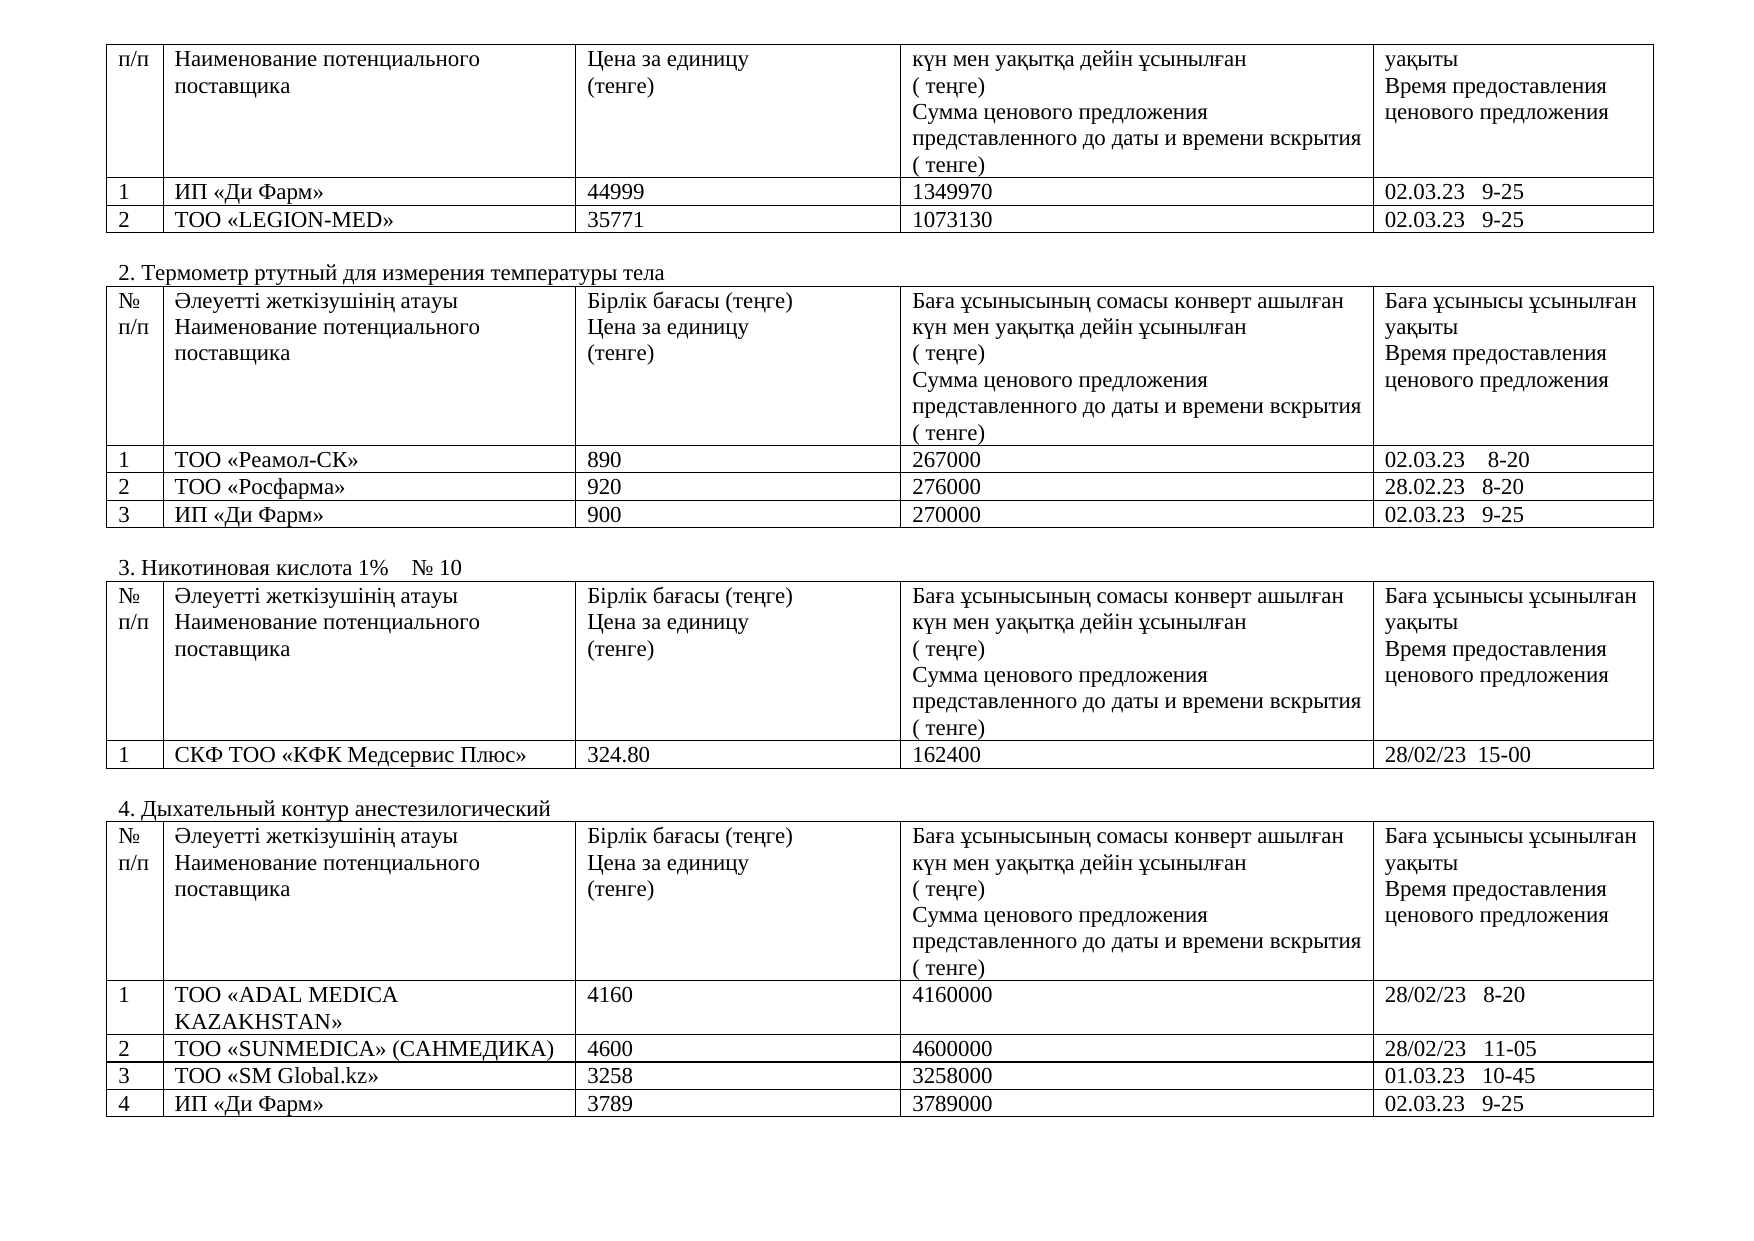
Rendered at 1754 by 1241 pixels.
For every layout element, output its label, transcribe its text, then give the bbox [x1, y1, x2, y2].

table_cell 02.03.23 9-25 [1374, 501, 1653, 527]
table_header № п/п [107, 582, 163, 740]
table_cell ИП «Ди Фарм» [164, 178, 575, 204]
table_header Бірлік бағасы (теңге) Цена за единицу (тенге) [576, 582, 900, 740]
table_cell 162400 [901, 741, 1373, 767]
table_header Баға ұсынысы ұсынылған уақыты Время предоставления ценового предложения [1374, 582, 1653, 740]
table_cell 4160000 [901, 981, 1373, 1034]
table_header № п/п [107, 45, 163, 177]
table_cell 3789000 [901, 1090, 1373, 1116]
table_cell 1 [107, 981, 163, 1034]
table_cell ИП «Ди Фарм» [164, 501, 575, 527]
table_cell 3 [107, 501, 163, 527]
table_cell 02.03.23 9-25 [1374, 206, 1653, 232]
table_cell 4600 [576, 1035, 900, 1061]
table_cell 1349970 [901, 178, 1373, 204]
table_header Баға ұсынысы ұсынылған уақыты Время предоставления ценового предложения [1374, 287, 1653, 445]
table_header № п/п [107, 822, 163, 980]
table_header Әлеуетті жеткізушінің атауы Наименование потенциального поставщика [164, 582, 575, 740]
table_cell 2 [107, 1035, 163, 1061]
table_cell 324.80 [576, 741, 900, 767]
table_cell 4 [107, 1090, 163, 1116]
table_header Бірлік бағасы (теңге) Цена за единицу (тенге) [576, 287, 900, 445]
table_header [1374, 45, 1653, 177]
table_cell ТОО «SM Global.kz» [164, 1063, 575, 1089]
table_cell 3258 [576, 1063, 900, 1089]
table_cell ТОО «Реамол-СК» [164, 446, 575, 472]
text 2. Термометр ртутный для измерения температуры тела [118, 259, 1636, 286]
table_cell 276000 [901, 473, 1373, 500]
table_cell 890 [576, 446, 900, 472]
table_cell 3258000 [901, 1063, 1373, 1089]
table_cell ТОО «SUNMEDIСA» (САНМЕДИКА) [164, 1035, 575, 1061]
table_cell 4600000 [901, 1035, 1373, 1061]
table_cell 01.03.23 10-45 [1374, 1063, 1653, 1089]
table_cell 3789 [576, 1090, 900, 1116]
table_header Әлеуетті жеткізушінің атауы Наименование потенциального поставщика [164, 287, 575, 445]
table_cell 1 [107, 741, 163, 767]
table_cell 270000 [901, 501, 1373, 527]
table_cell 1073130 [901, 206, 1373, 232]
table_cell 28/02/23 11-05 [1374, 1035, 1653, 1061]
table_cell 28/02/23 15-00 [1374, 741, 1653, 767]
table_cell 920 [576, 473, 900, 500]
table_cell СКФ ТОО «КФК Медсервис Плюс» [164, 741, 575, 767]
table_cell ТОО «ADAL MEDICA KAZAKHSTAN» [164, 981, 575, 1034]
table_cell 44999 [576, 178, 900, 204]
table_cell 900 [576, 501, 900, 527]
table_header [164, 45, 575, 177]
table_cell 02.03.23 9-25 [1374, 1090, 1653, 1116]
table_cell 02.03.23 8-20 [1374, 446, 1653, 472]
text 4. Дыхательный контур анестезилогический [118, 795, 1636, 821]
table_cell 1 [107, 446, 163, 472]
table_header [901, 45, 1373, 177]
table_header № п/п [107, 287, 163, 445]
table_cell ТОО «Росфарма» [164, 473, 575, 500]
table_cell 4160 [576, 981, 900, 1034]
table_header Әлеуетті жеткізушінің атауы Наименование потенциального поставщика [164, 822, 575, 980]
table_cell 28.02.23 8-20 [1374, 473, 1653, 500]
table_cell 02.03.23 9-25 [1374, 178, 1653, 204]
table_header Баға ұсынысы ұсынылған уақыты Время предоставления ценового предложения [1374, 822, 1653, 980]
table_cell 28/02/23 8-20 [1374, 981, 1653, 1034]
table_cell 1 [107, 178, 163, 204]
table_cell 2 [107, 473, 163, 500]
table_cell ИП «Ди Фарм» [164, 1090, 575, 1116]
table_header Бірлік бағасы (теңге) Цена за единицу (тенге) [576, 822, 900, 980]
table_cell 3 [107, 1063, 163, 1089]
table_cell ТОО «LEGION-MED» [164, 206, 575, 232]
text 3. Никотиновая кислота 1% № 10 [118, 554, 1636, 581]
table_cell 267000 [901, 446, 1373, 472]
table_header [576, 45, 900, 177]
table_cell 2 [107, 206, 163, 232]
table_cell 35771 [576, 206, 900, 232]
